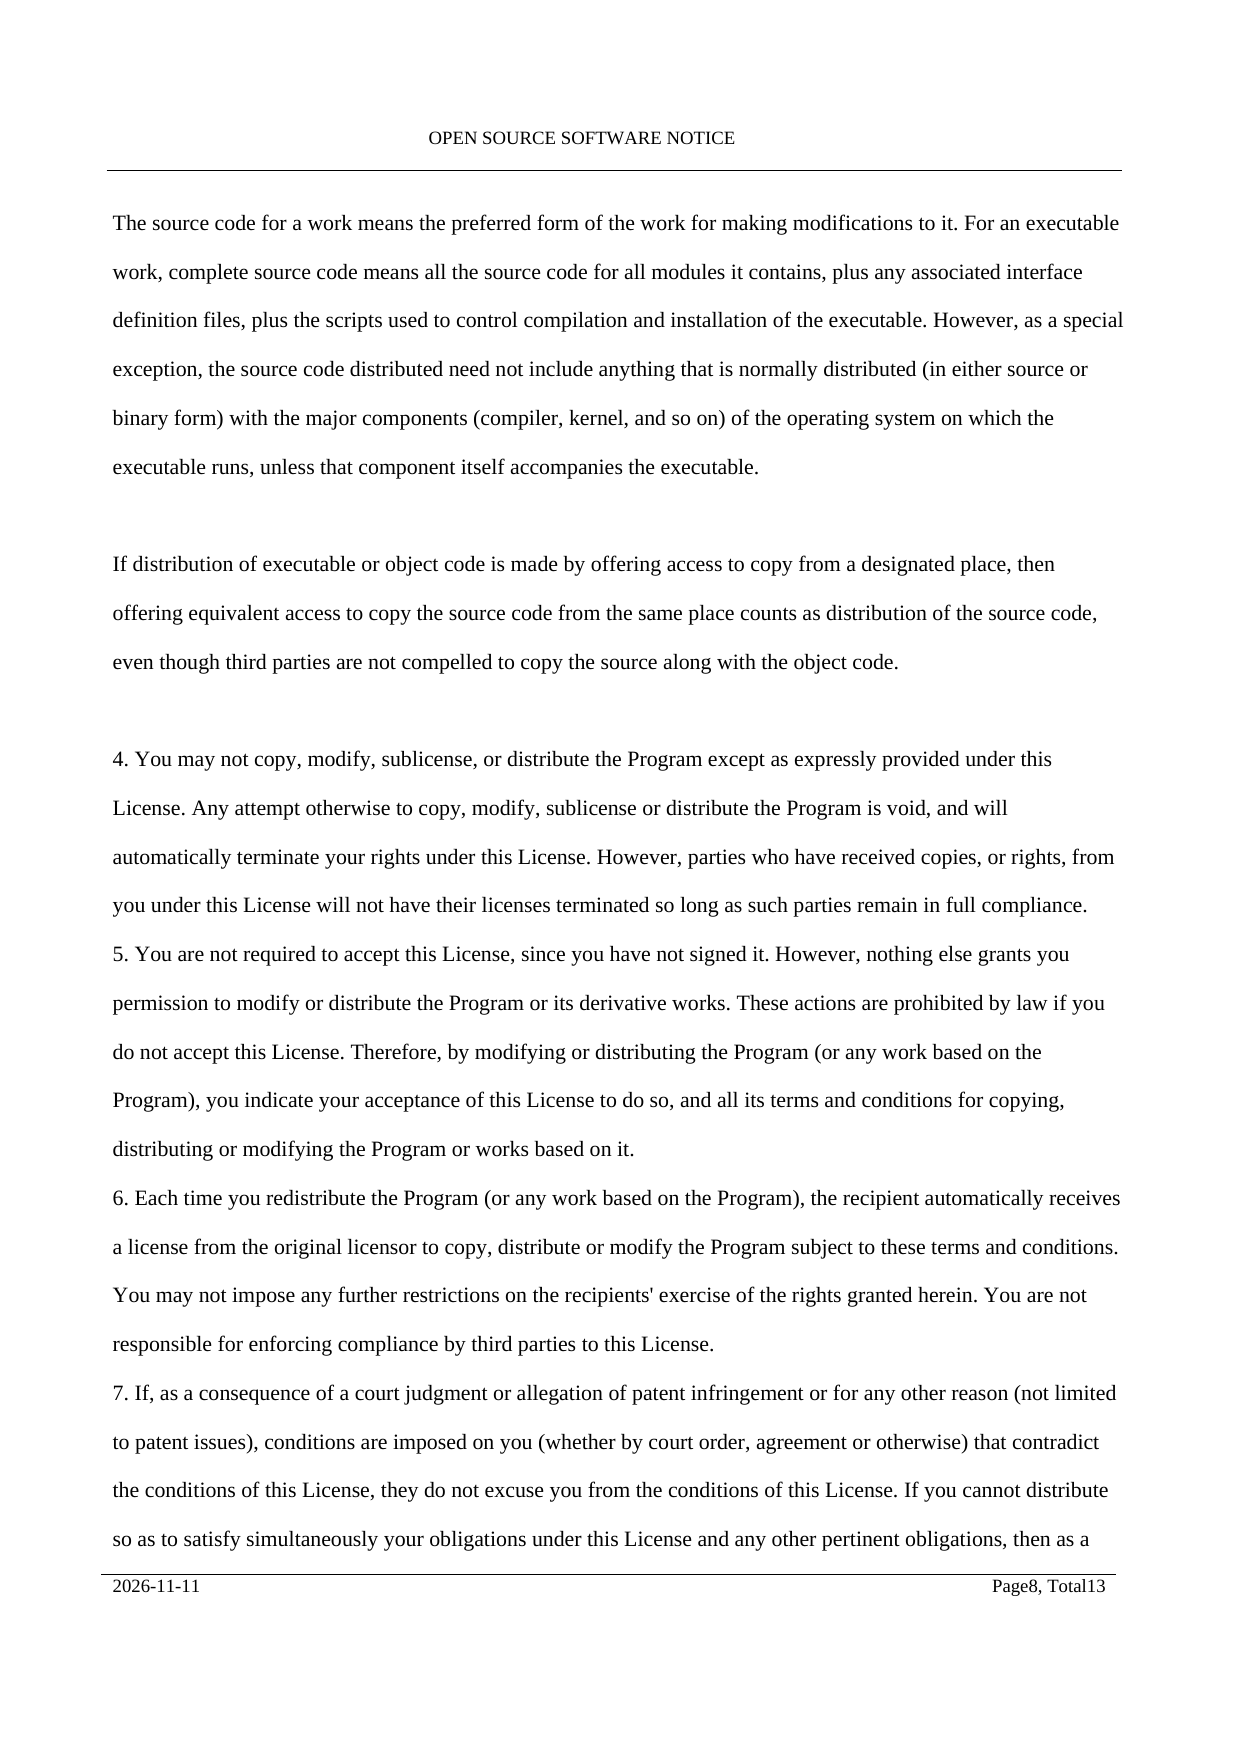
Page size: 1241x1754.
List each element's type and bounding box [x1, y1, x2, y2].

text [112, 206, 1128, 1555]
